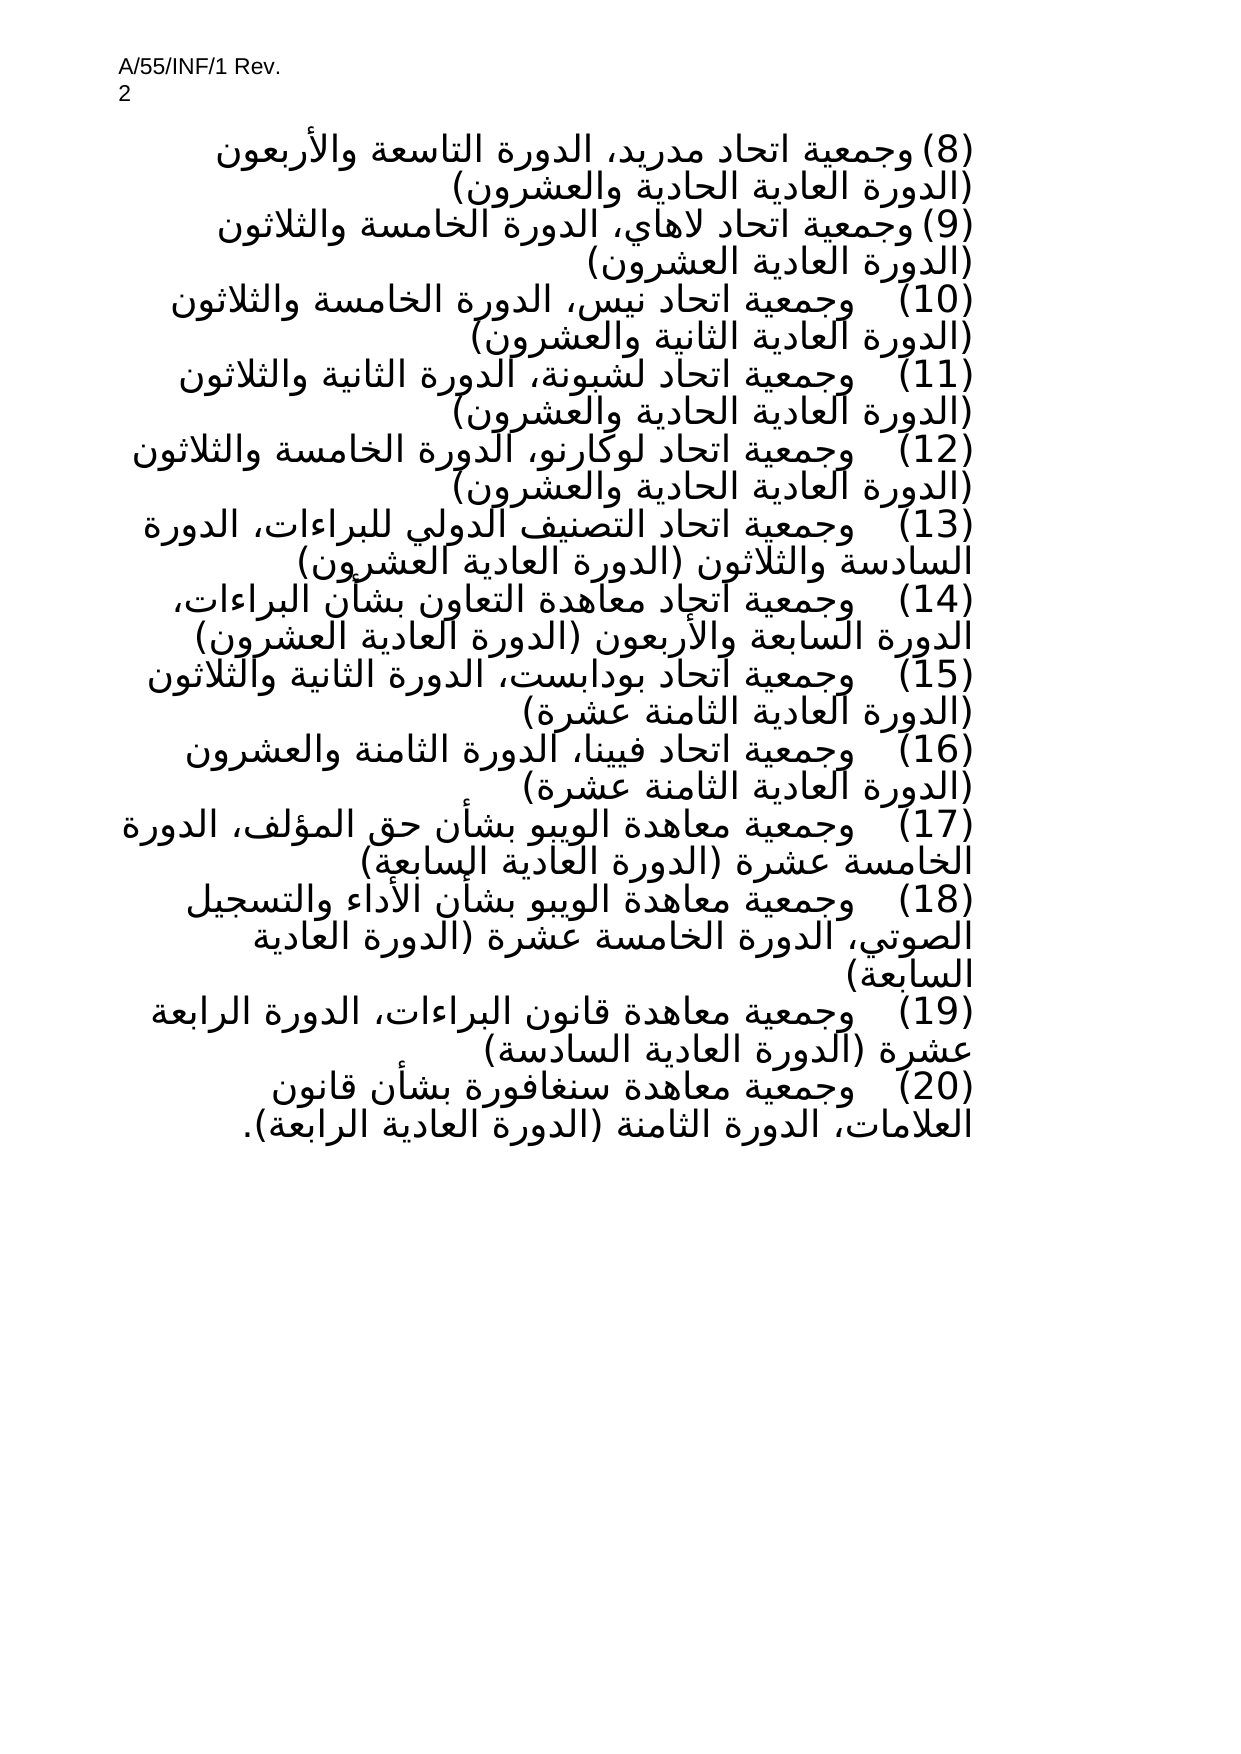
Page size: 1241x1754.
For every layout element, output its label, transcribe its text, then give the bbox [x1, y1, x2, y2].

list (8) وجمعية اتحاد مدريد، الدورة التاسعة والأربعون (الدورة العادية الحادية والعشرون) [118, 132, 974, 207]
list (13) وجمعية اتحاد التصنيف الدولي للبراءات، الدورة السادسة والثلاثون (الدورة العادية العشرون) [118, 507, 974, 582]
list (12) وجمعية اتحاد لوكارنو، الدورة الخامسة والثلاثون (الدورة العادية الحادية والعشرون) [118, 432, 974, 507]
list (18) وجمعية معاهدة الويبو بشأن الأداء والتسجيل الصوتي، الدورة الخامسة عشرة (الدورة العادية السابعة) [118, 882, 974, 995]
list (17) وجمعية معاهدة الويبو بشأن حق المؤلف، الدورة الخامسة عشرة (الدورة العادية السابعة) [118, 807, 974, 882]
list (19) وجمعية معاهدة قانون البراءات، الدورة الرابعة عشرة (الدورة العادية السادسة) [118, 995, 974, 1070]
list (10) وجمعية اتحاد نيس، الدورة الخامسة والثلاثون (الدورة العادية الثانية والعشرون) [118, 282, 974, 357]
list (14) وجمعية اتحاد معاهدة التعاون بشأن البراءات، الدورة السابعة والأربعون (الدورة العادية العشرون) [118, 582, 974, 657]
list (9) وجمعية اتحاد لاهاي، الدورة الخامسة والثلاثون (الدورة العادية العشرون) [118, 207, 974, 282]
list (20) وجمعية معاهدة سنغافورة بشأن قانون العلامات، الدورة الثامنة (الدورة العادية الرابعة). [118, 1070, 974, 1145]
list (11) وجمعية اتحاد لشبونة، الدورة الثانية والثلاثون (الدورة العادية الحادية والعشرون) [118, 357, 974, 432]
list (15) وجمعية اتحاد بودابست، الدورة الثانية والثلاثون (الدورة العادية الثامنة عشرة) [118, 657, 974, 732]
list (16) وجمعية اتحاد فيينا، الدورة الثامنة والعشرون (الدورة العادية الثامنة عشرة) [118, 732, 974, 807]
